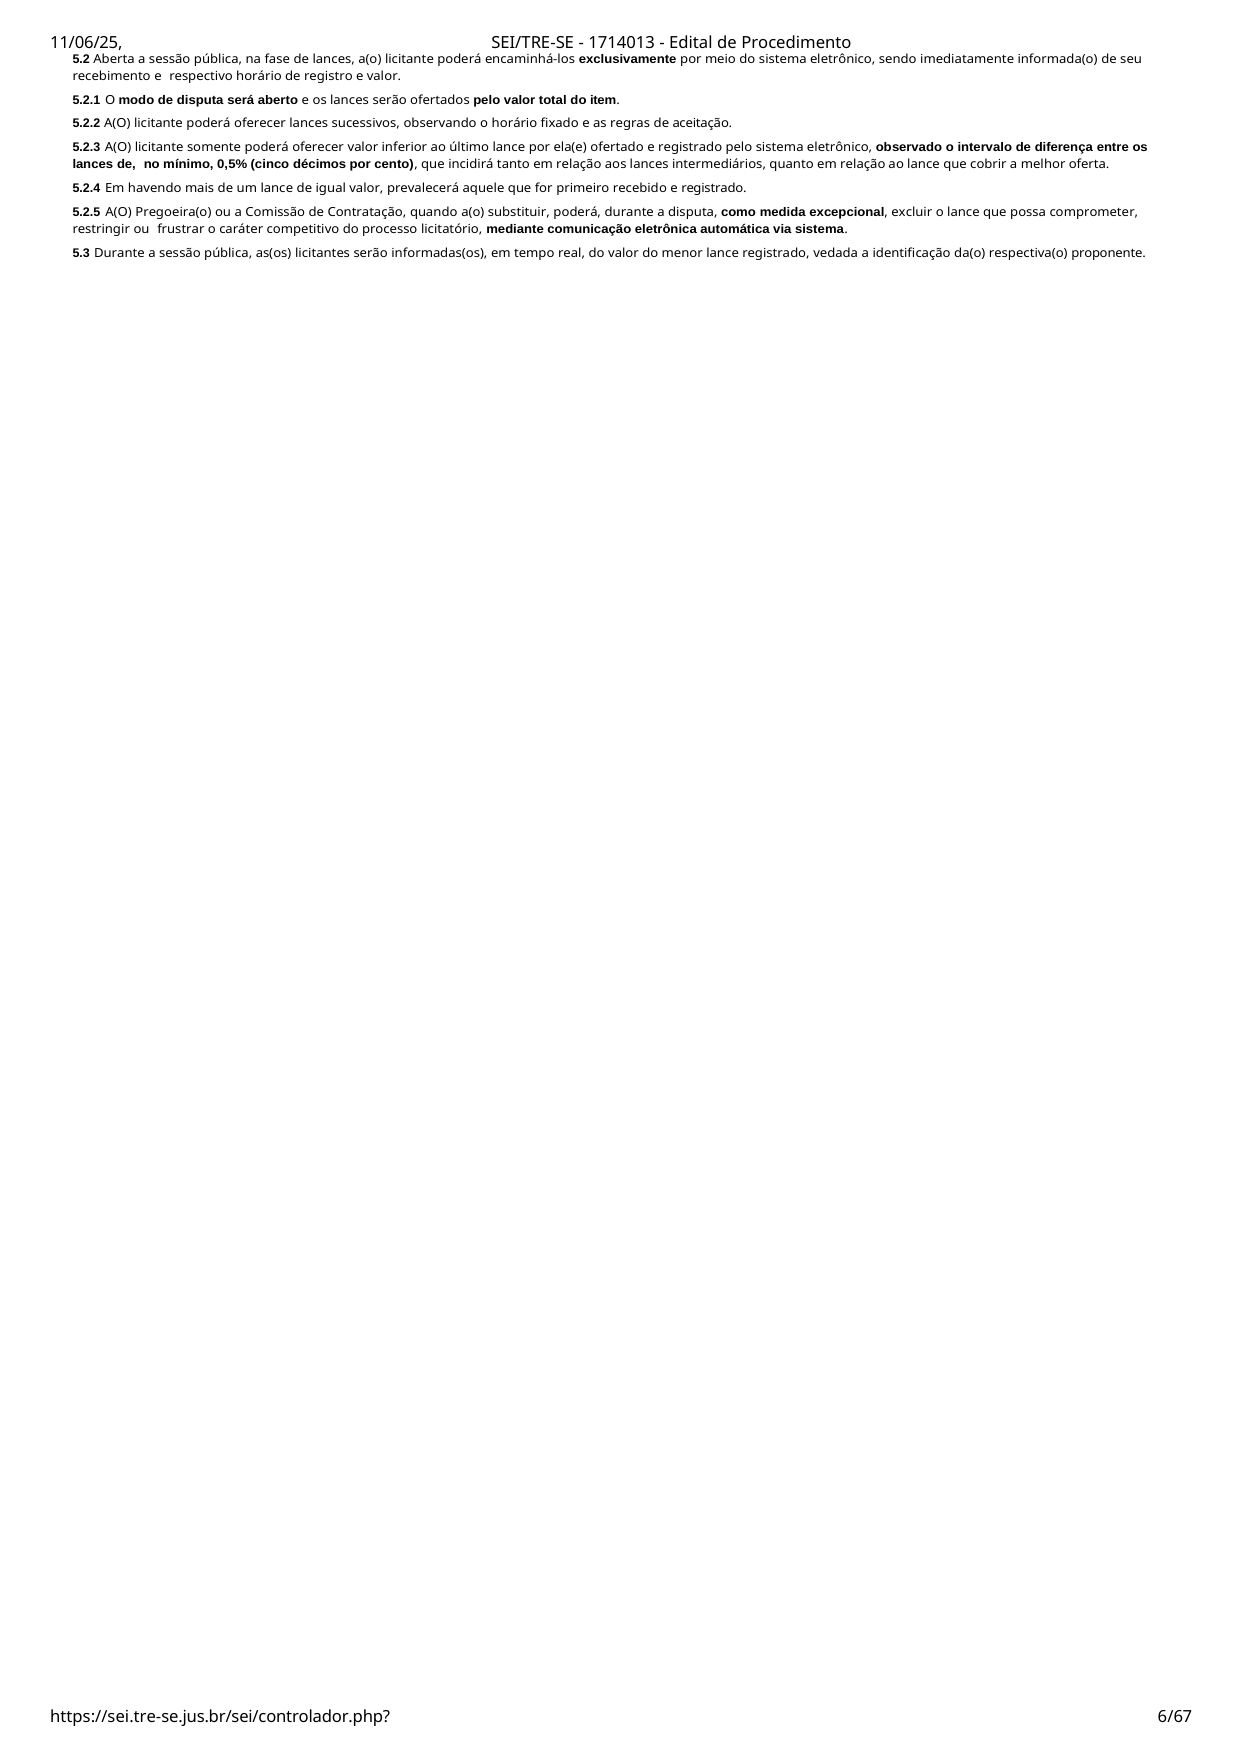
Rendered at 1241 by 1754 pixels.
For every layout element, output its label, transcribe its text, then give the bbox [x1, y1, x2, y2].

list A(O) licitante somente poderá oferecer valor inferior ao último lance por ela(e) ofertado e registrado pelo sistema eletrônico, observado o intervalo de diferença entre os lances de, no mínimo, 0,5% (cinco décimos por cento), que incidirá tanto em relação aos lances intermediários, quanto em relação ao lance que cobrir a melhor oferta. [72, 138, 1170, 173]
list A(O) Pregoeira(o) ou a Comissão de Contratação, quando a(o) substituir, poderá, durante a disputa, como medida excepcional, excluir o lance que possa comprometer, restringir ou frustrar o caráter competitivo do processo licitatório, mediante comunicação eletrônica automática via sistema. [72, 203, 1170, 237]
list O modo de disputa será aberto e os lances serão ofertados pelo valor total do item. [72, 91, 1196, 108]
list A(O) licitante poderá oferecer lances sucessivos, observando o horário fixado e as regras de aceitação. [72, 114, 1196, 132]
list Aberta a sessão pública, na fase de lances, a(o) licitante poderá encaminhá-los exclusivamente por meio do sistema eletrônico, sendo imediatamente informada(o) de seu recebimento e respectivo horário de registro e valor. [72, 50, 1170, 84]
list Durante a sessão pública, as(os) licitantes serão informadas(os), em tempo real, do valor do menor lance registrado, vedada a identificação da(o) respectiva(o) proponente. [72, 244, 1196, 261]
list Em havendo mais de um lance de igual valor, prevalecerá aquele que for primeiro recebido e registrado. [72, 179, 1196, 196]
